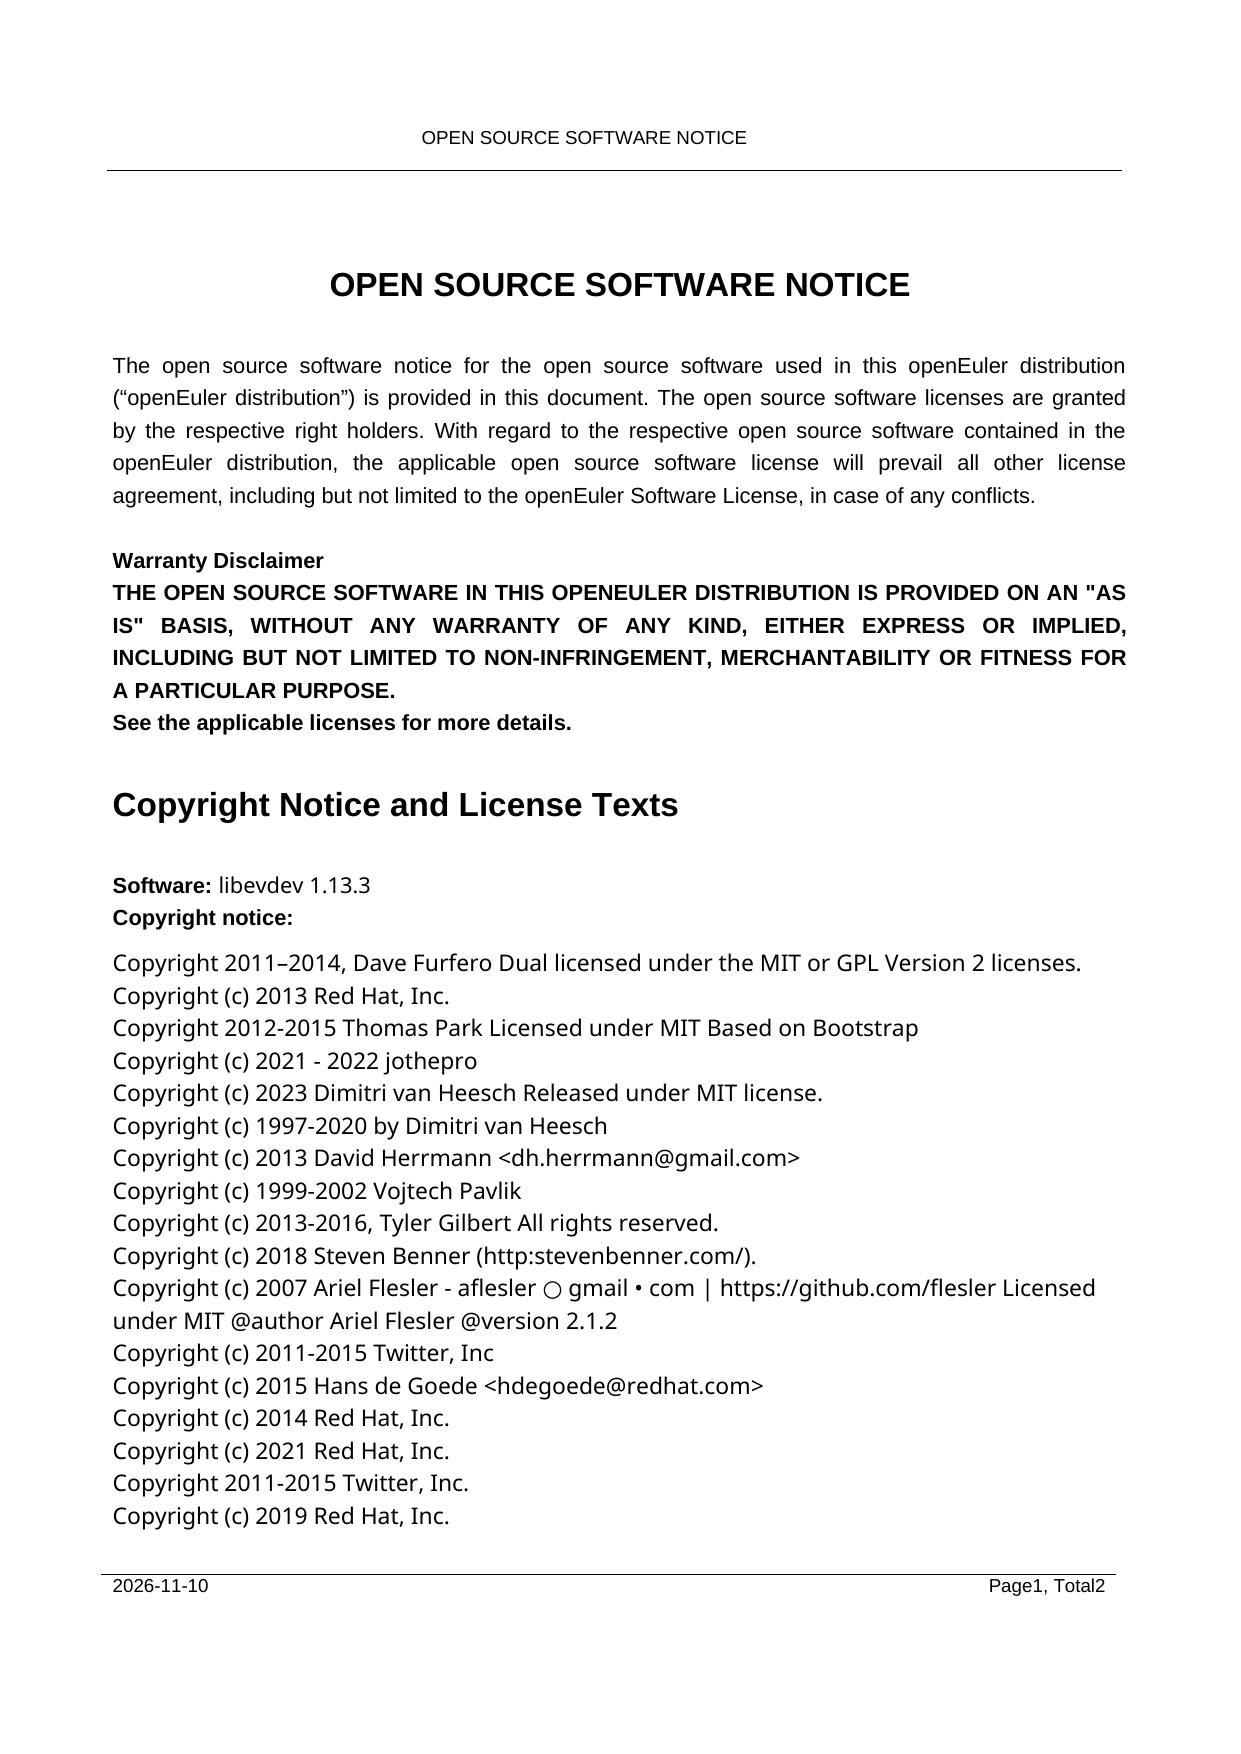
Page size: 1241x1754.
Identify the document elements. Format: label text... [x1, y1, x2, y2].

text Warranty Disclaimer [112, 544, 1128, 576]
text Copyright Notice and License Texts [112, 771, 1128, 836]
title Software: libevdev 1.13.3 [112, 869, 1128, 901]
text OPEN SOURCE SOFTWARE NOTICE [112, 251, 1128, 316]
text Copyright 2011–2014, Dave Furfero Dual licensed under the MIT or GPL Version 2 licenses. Copyright (c) 2013 Red Hat, Inc. Copyright 2012-2015 Thomas Park Licensed under MIT Based on Bootstrap Copyright (c) 2021 - 2022 jothepro Copyright (c) 2023 Dimitri van Heesch Released under MIT license. Copyright (c) 1997-2020 by Dimitri van Heesch Copyright (c) 2013 David Herrmann <dh.herrmann@gmail.com> Copyright (c) 1999-2002 Vojtech Pavlik Copyright (c) 2013-2016, Tyler Gilbert All rights reserved. Copyright (c) 2018 Steven Benner (http:stevenbenner.com/). Copyright (c) 2007 Ariel Flesler - aflesler ○ gmail • com | https://github.com/flesler Licensed under MIT @author Ariel Flesler @version 2.1.2 Copyright (c) 2011-2015 Twitter, Inc Copyright (c) 2015 Hans de Goede <hdegoede@redhat.com> Copyright (c) 2014 Red Hat, Inc. Copyright (c) 2021 Red Hat, Inc. Copyright 2011-2015 Twitter, Inc. Copyright (c) 2019 Red Hat, Inc. [112, 947, 1128, 1564]
text Copyright notice: [112, 901, 1128, 934]
text THE OPEN SOURCE SOFTWARE IN THIS OPENEULER DISTRIBUTION IS PROVIDED ON AN "AS IS" BASIS, WITHOUT ANY WARRANTY OF ANY KIND, EITHER EXPRESS OR IMPLIED, INCLUDING BUT NOT LIMITED TO NON-INFRINGEMENT, MERCHANTABILITY OR FITNESS FOR A PARTICULAR PURPOSE. See the applicable licenses for more details. [112, 576, 1128, 739]
text The open source software notice for the open source software used in this openEuler distribution (“openEuler distribution”) is provided in this document. The open source software licenses are granted by the respective right holders. With regard to the respective open source software contained in the openEuler distribution, the applicable open source software license will prevail all other license agreement, including but not limited to the openEuler Software License, in case of any conflicts. [112, 349, 1128, 511]
